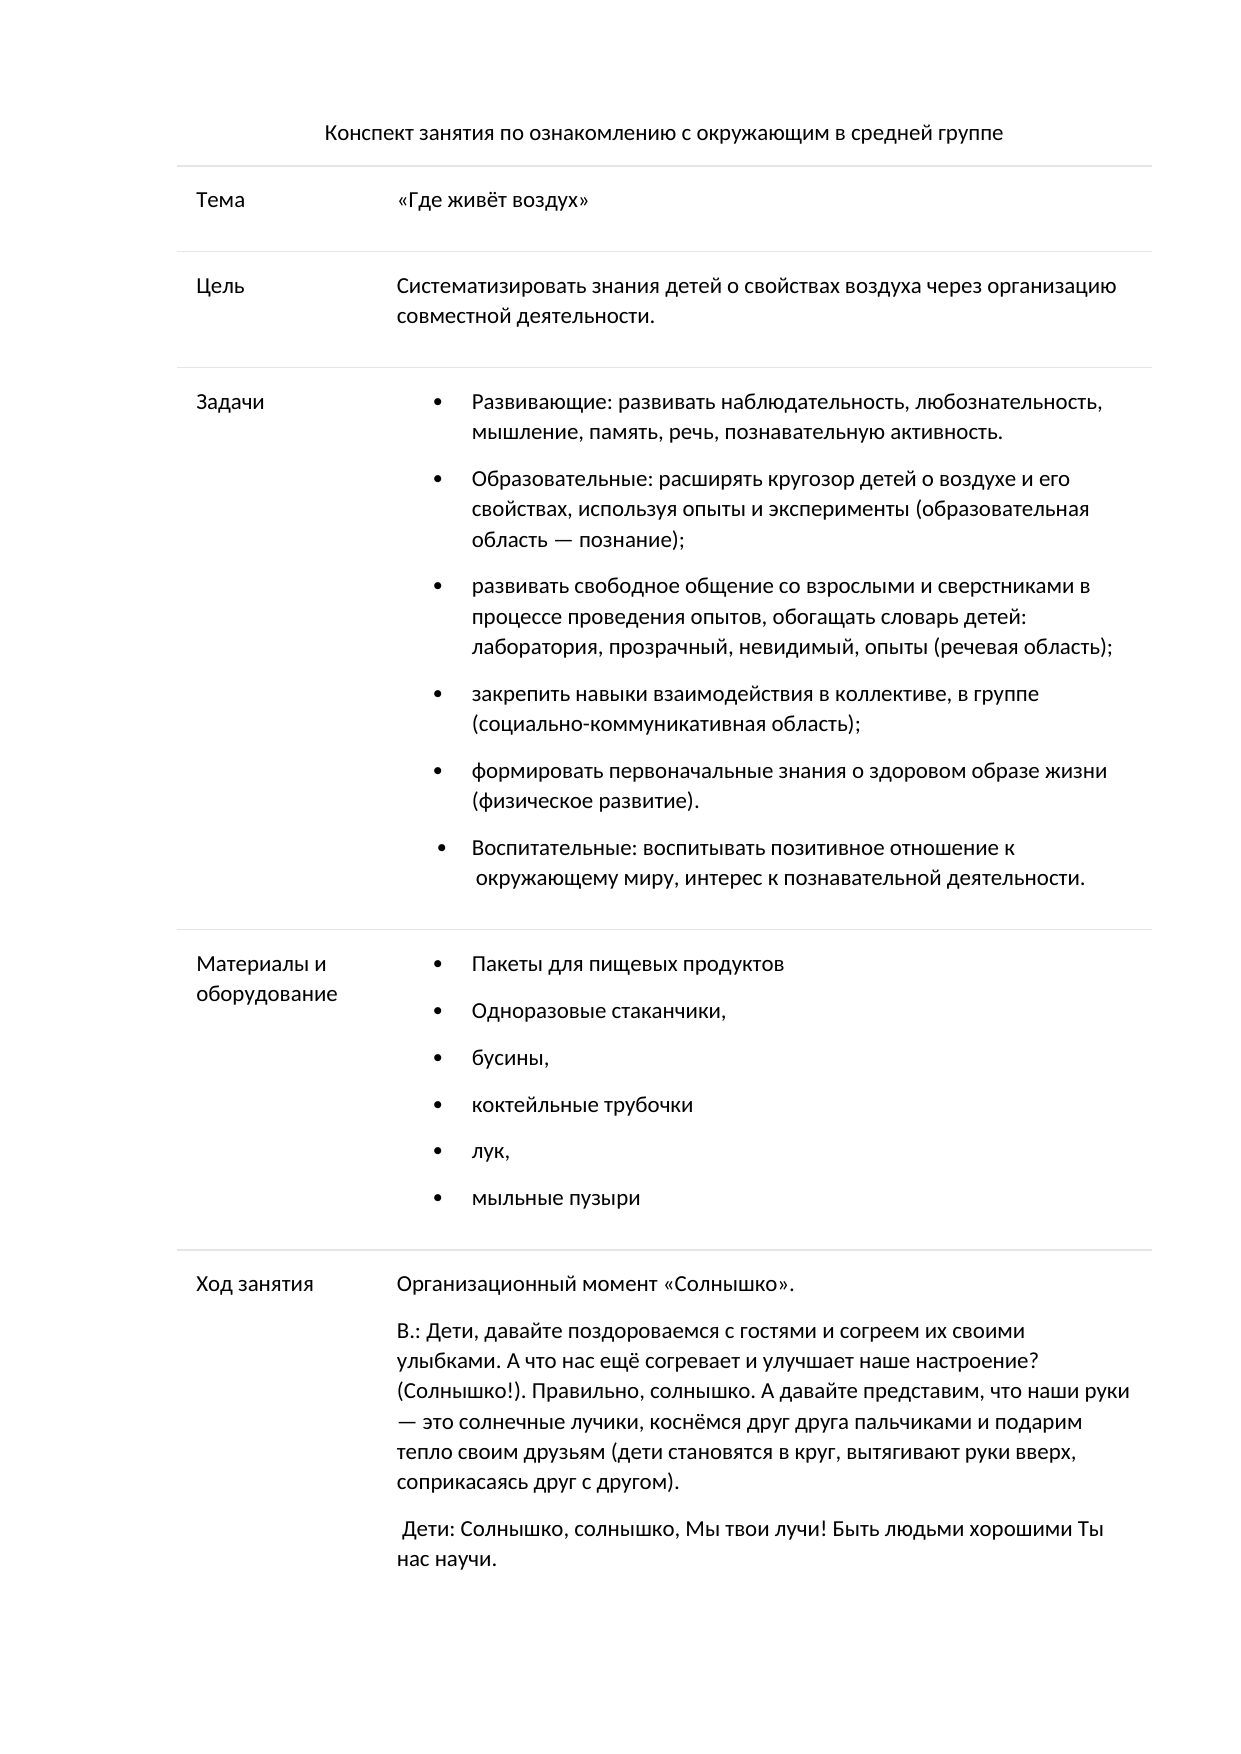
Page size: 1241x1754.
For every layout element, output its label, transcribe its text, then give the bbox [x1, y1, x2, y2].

table_cell Ход занятия [177, 1251, 378, 1610]
table_header Тема [177, 167, 378, 251]
table_cell Систематизировать знания детей о свойствах воздуха через организацию совместной деятельности. [378, 252, 1152, 367]
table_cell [378, 1251, 1152, 1610]
table_cell Задачи [177, 368, 378, 929]
table_cell Пакеты для пищевых продуктов Одноразовые стаканчики, бусины, коктейльные трубочки лук, мыльные пузыри [378, 930, 1152, 1249]
text Конспект занятия по ознакомлению с окружающим в средней группе [177, 118, 1152, 146]
table_header «Где живёт воздух» [378, 167, 1152, 251]
table_cell Материалы и оборудование [177, 930, 378, 1249]
table_cell Цель [177, 252, 378, 367]
table_cell Развивающие: развивать наблюдательность, любознательность, мышление, память, речь, познавательную активность. Образовательные: расширять кругозор детей о воздухе и его свойствах, используя опыты и эксперименты (образовательная область — познание); развивать свободное общение со взрослыми и сверстниками в процессе проведения опытов, обогащать словарь детей: лаборатория, прозрачный, невидимый, опыты (речевая область); закрепить навыки взаимодействия в коллективе, в группе (социально-коммуникативная область); формировать первоначальные знания о здоровом образе жизни (физическое развитие). Воспитательные: воспитывать позитивное отношение к окружающему миру, интерес к познавательной деятельности. [378, 368, 1152, 929]
